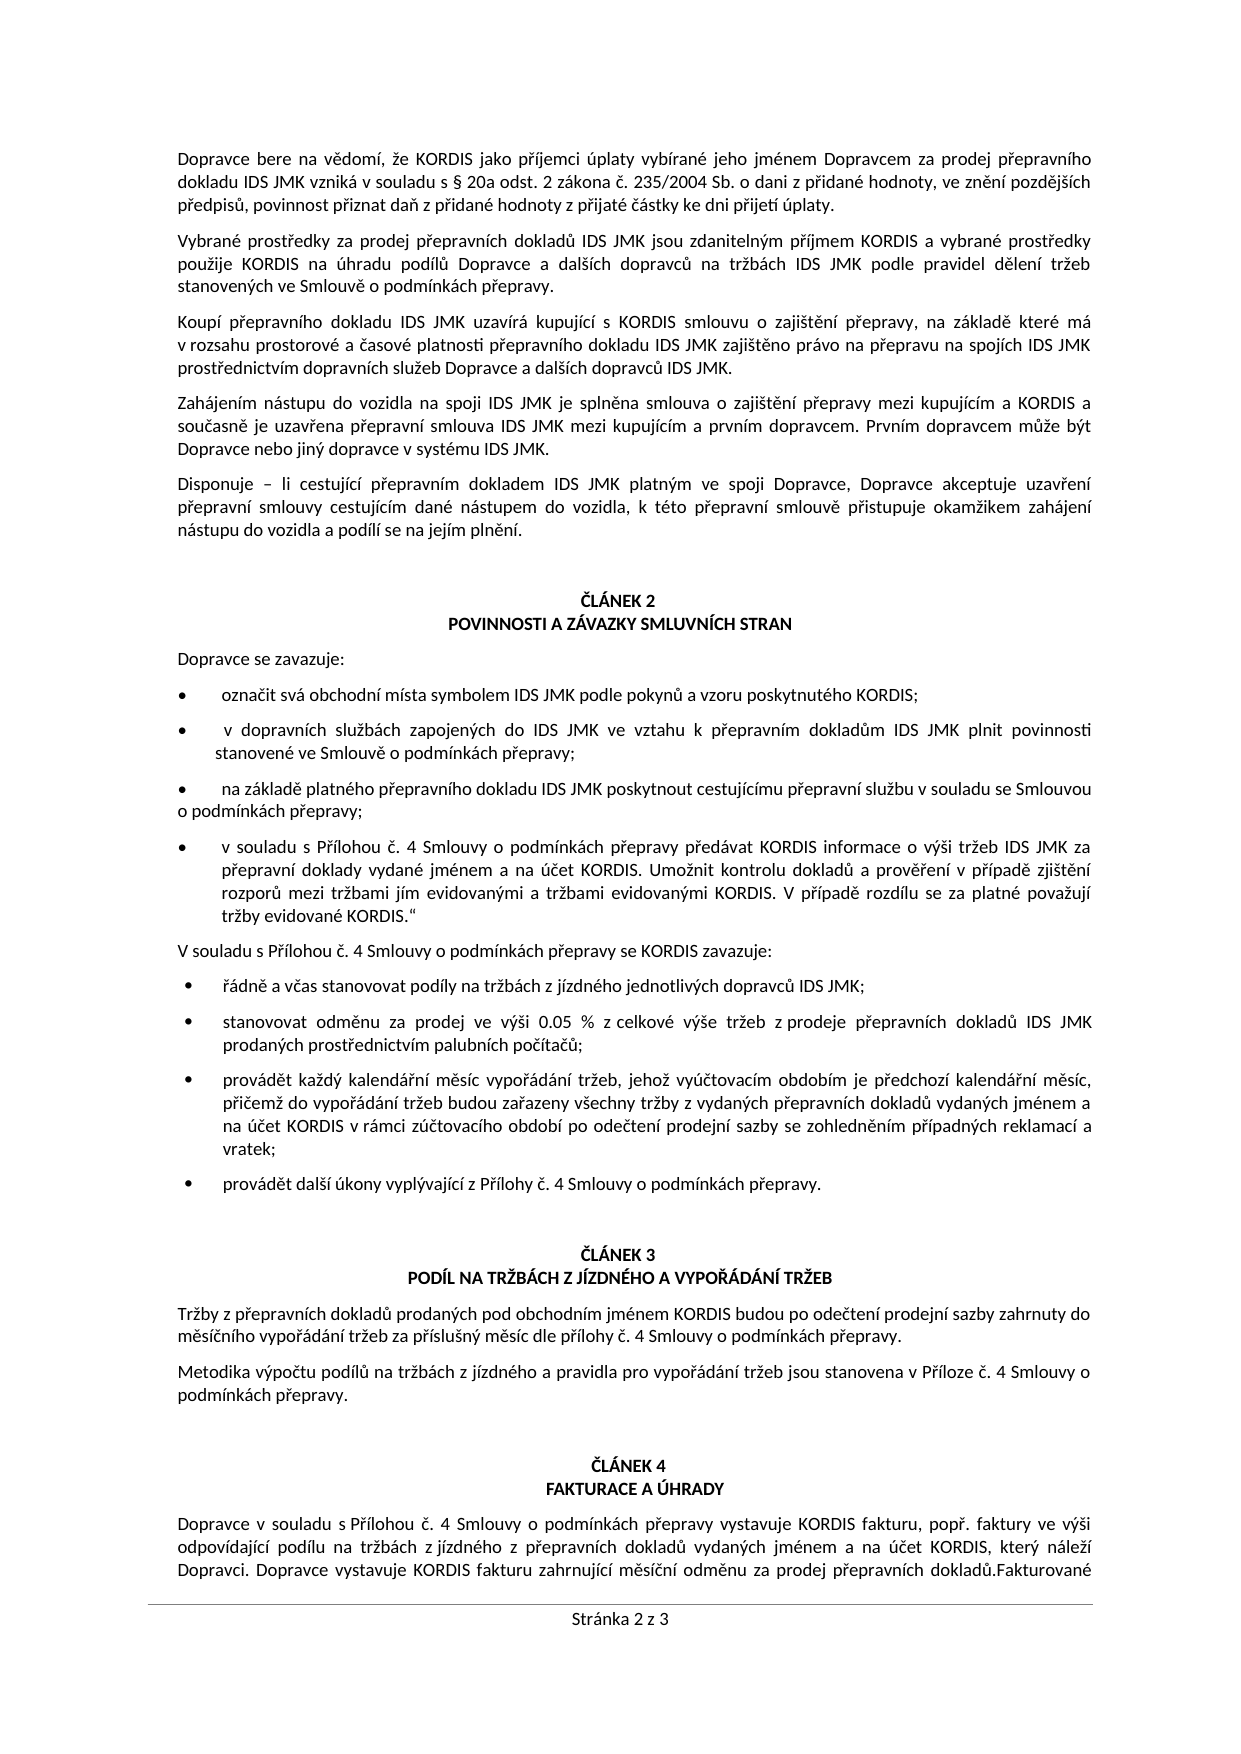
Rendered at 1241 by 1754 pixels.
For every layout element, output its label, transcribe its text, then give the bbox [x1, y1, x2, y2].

subtitle Disponuje – li cestující přepravním dokladem IDS JMK platným ve spoji Dopravce, Dopravce akceptuje uzavření přepravní smlouvy cestujícím dané nástupem do vozidla, k této přepravní smlouvě přistupuje okamžikem zahájení nástupu do vozidla a podílí se na jejím plnění. [177, 473, 1093, 541]
subtitle Vybrané prostředky za prodej přepravních dokladů IDS JMK jsou zdanitelným příjmem KORDIS a vybrané prostředky použije KORDIS na úhradu podílů Dopravce a dalších dopravců na tržbách IDS JMK podle pravidel dělení tržeb stanovených ve Smlouvě o podmínkách přepravy. [177, 229, 1093, 298]
subtitle v dopravních službách zapojených do IDS JMK ve vztahu k přepravním dokladům IDS JMK plnit povinnosti stanovené ve Smlouvě o podmínkách přepravy; [177, 718, 1093, 764]
subtitle Povinnosti a závazky smluvních stran [148, 589, 1093, 635]
subtitle Tržby z přepravních dokladů prodaných pod obchodním jménem KORDIS budou po odečtení prodejní sazby zahrnuty do měsíčního vypořádání tržeb za příslušný měsíc dle přílohy č. 4 Smlouvy o podmínkách přepravy. [177, 1302, 1093, 1348]
subtitle Koupí přepravního dokladu IDS JMK uzavírá kupující s KORDIS smlouvu o zajištění přepravy, na základě které má v rozsahu prostorové a časové platnosti přepravního dokladu IDS JMK zajištěno právo na přepravu na spojích IDS JMK prostřednictvím dopravních služeb Dopravce a dalších dopravců IDS JMK. [177, 310, 1093, 379]
subtitle • v souladu s Přílohou č. 4 Smlouvy o podmínkách přepravy předávat KORDIS informace o výši tržeb IDS JMK za přepravní doklady vydané jménem a na účet KORDIS. Umožnit kontrolu dokladů a prověření v případě zjištění rozporů mezi tržbami jím evidovanými a tržbami evidovanými KORDIS. V případě rozdílu se za platné považují tržby evidované KORDIS.“ [177, 835, 1093, 927]
subtitle Podíl na TRŽBÁCH z jízdného A vypořádání TRŽEB [148, 1243, 1093, 1289]
subtitle • označit svá obchodní místa symbolem IDS JMK podle pokynů a vzoru poskytnutého KORDIS; [177, 683, 1093, 706]
subtitle Fakturace a úhradY [168, 1454, 1093, 1500]
subtitle provádět další úkony vyplývající z Přílohy č. 4 Smlouvy o podmínkách přepravy. [185, 1173, 1093, 1196]
subtitle V souladu s Přílohou č. 4 Smlouvy o podmínkách přepravy se KORDIS zavazuje: [177, 939, 1093, 962]
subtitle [177, 1512, 1093, 1581]
subtitle Metodika výpočtu podílů na tržbách z jízdného a pravidla pro vypořádání tržeb jsou stanovena v Příloze č. 4 Smlouvy o podmínkách přepravy. [177, 1360, 1093, 1406]
subtitle • na základě platného přepravního dokladu IDS JMK poskytnout cestujícímu přepravní službu v souladu se Smlouvou o podmínkách přepravy; [177, 777, 1093, 823]
subtitle řádně a včas stanovovat podíly na tržbách z jízdného jednotlivých dopravců IDS JMK; [185, 975, 1093, 998]
subtitle Zahájením nástupu do vozidla na spoji IDS JMK je splněna smlouva o zajištění přepravy mezi kupujícím a KORDIS a současně je uzavřena přepravní smlouva IDS JMK mezi kupujícím a prvním dopravcem. Prvním dopravcem může být Dopravce nebo jiný dopravce v systému IDS JMK. [177, 391, 1093, 460]
subtitle stanovovat odměnu za prodej ve výši 0.05 % z celkové výše tržeb z prodeje přepravních dokladů IDS JMK prodaných prostřednictvím palubních počítačů; [185, 1010, 1093, 1056]
subtitle Dopravce bere na vědomí, že KORDIS jako příjemci úplaty vybírané jeho jménem Dopravcem za prodej přepravního dokladu IDS JMK vzniká v souladu s § 20a odst. 2 zákona č. 235/2004 Sb. o dani z přidané hodnoty, ve znění pozdějších předpisů, povinnost přiznat daň z přidané hodnoty z přijaté částky ke dni přijetí úplaty. [177, 148, 1093, 216]
subtitle Dopravce se zavazuje: [177, 648, 1093, 671]
subtitle provádět každý kalendářní měsíc vypořádání tržeb, jehož vyúčtovacím obdobím je předchozí kalendářní měsíc, přičemž do vypořádání tržeb budou zařazeny všechny tržby z vydaných přepravních dokladů vydaných jménem a na účet KORDIS v rámci zúčtovacího období po odečtení prodejní sazby se zohledněním případných reklamací a vratek; [185, 1068, 1093, 1160]
